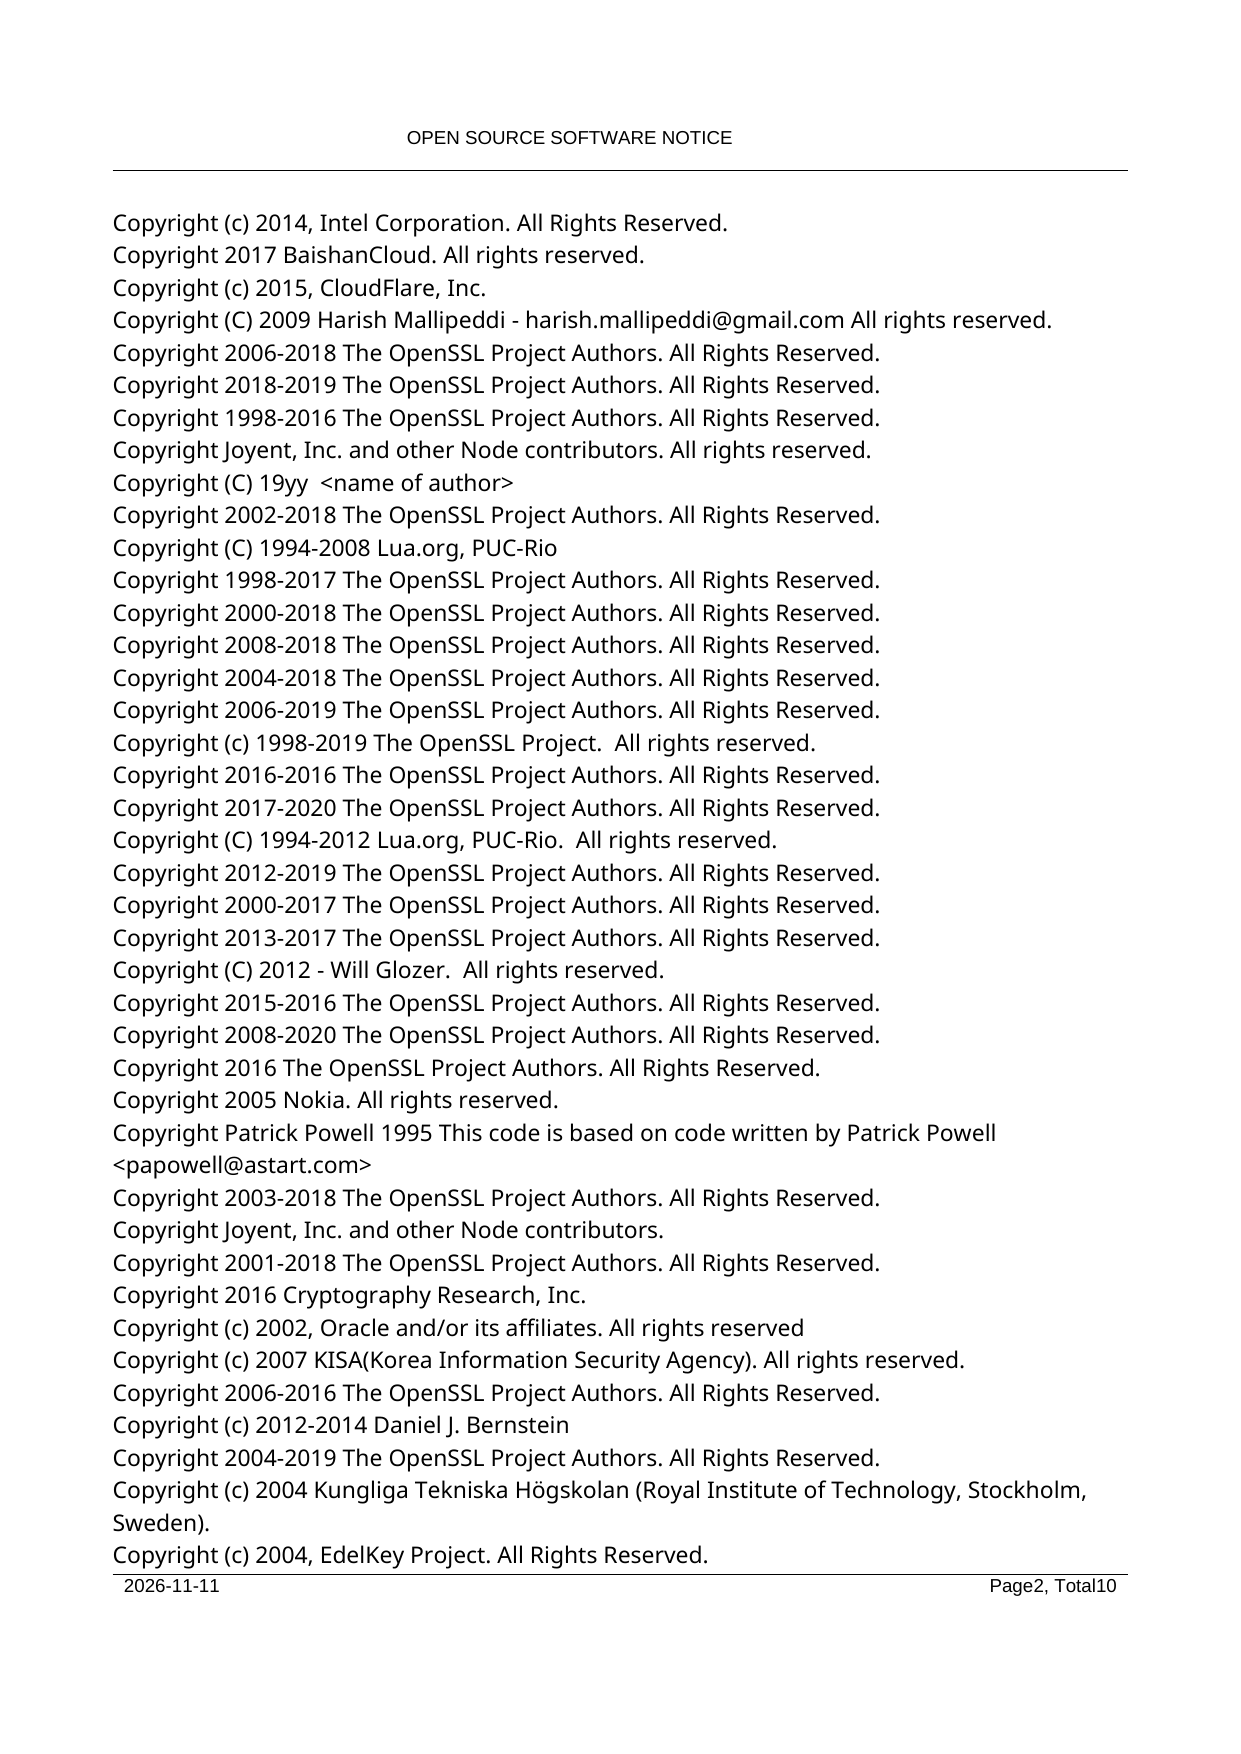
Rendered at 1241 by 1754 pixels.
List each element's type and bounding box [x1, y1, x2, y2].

text [112, 206, 1128, 531]
text [112, 531, 1128, 1571]
